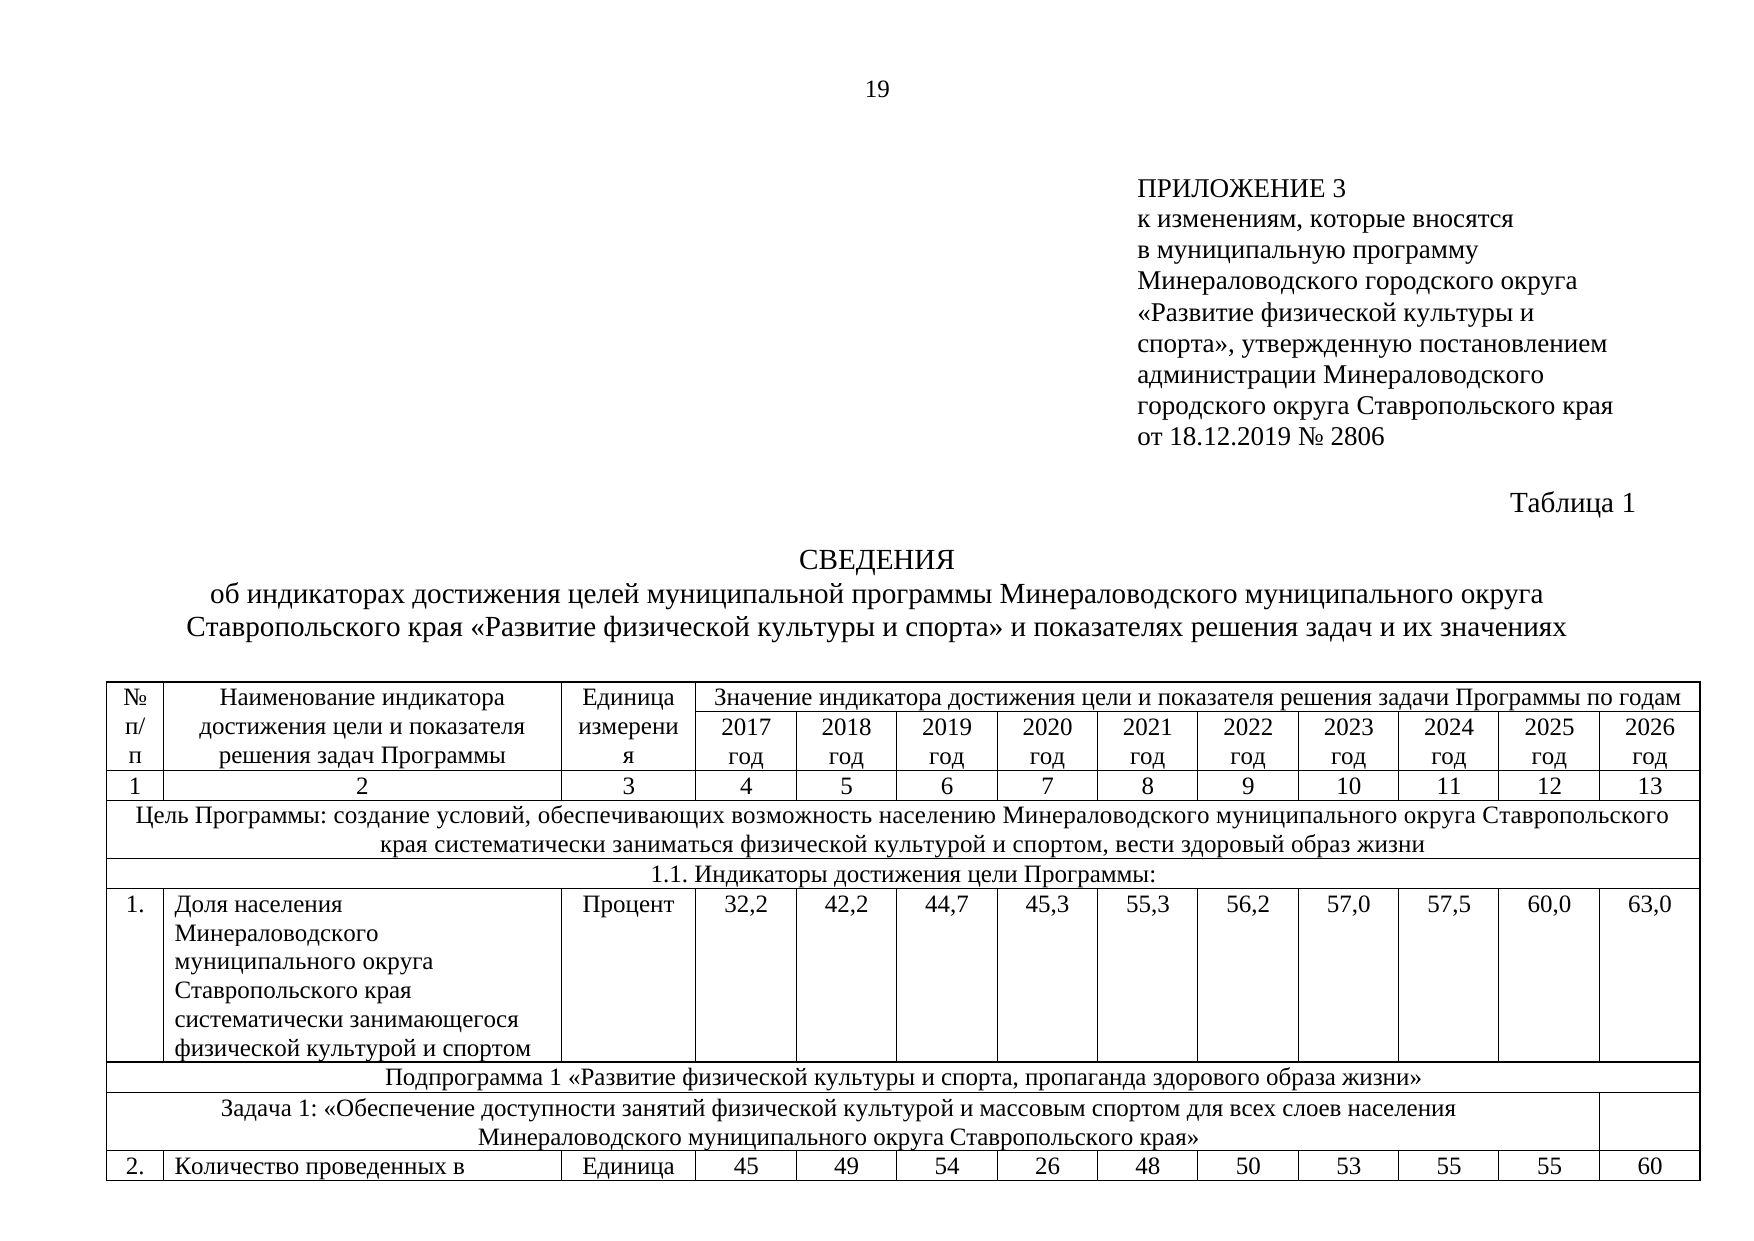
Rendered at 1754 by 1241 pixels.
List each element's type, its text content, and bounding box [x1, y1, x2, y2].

table_cell 57,0 [1299, 889, 1398, 1061]
table_cell 32,2 [696, 889, 796, 1061]
table_cell 1 [107, 771, 163, 799]
table_cell 48 [1098, 1151, 1197, 1180]
table_cell 50 [1198, 1151, 1298, 1180]
text в муниципальную программу [1137, 233, 1636, 264]
table_cell 1.1. Индикаторы достижения цели Программы: [107, 859, 1699, 888]
table_cell 63,0 [1600, 889, 1699, 1061]
table_cell 3 [562, 771, 695, 799]
table_cell 49 [797, 1151, 896, 1180]
table_cell 11 [1399, 771, 1498, 799]
table_cell 2017 год [696, 712, 796, 770]
table_cell 55,3 [1098, 889, 1197, 1061]
table_cell 53 [1299, 1151, 1398, 1180]
table_cell 2 [164, 771, 561, 799]
table_cell 60 [1600, 1151, 1699, 1180]
table_header № п/п [107, 683, 163, 770]
table_cell 13 [1600, 771, 1699, 799]
table_cell 42,2 [797, 889, 896, 1061]
table_cell 1. [107, 889, 163, 1061]
table_cell Цель Программы: создание условий, обеспечивающих возможность населению Минераловодского муниципального округа Ставропольского края систематически заниматься физической культурой и спортом, вести здоровый образ жизни [107, 801, 380, 858]
text Таблица 1 [118, 485, 1636, 518]
text к изменениям, которые вносятся [1137, 202, 1636, 233]
table_cell 2024 год [1399, 712, 1498, 770]
text Минераловодского городского округа «Развитие физической культуры и спорта», утвержденную постановлением администрации Минераловодского городского округа Ставропольского края [1137, 264, 1636, 420]
table_cell 9 [1198, 771, 1298, 799]
table_cell 6 [897, 771, 997, 799]
table_cell Доля населения Минераловодского муниципального округа Ставропольского края систематически занимающегося физической культурой и спортом [164, 889, 561, 1061]
table_cell 2021 год [1098, 712, 1197, 770]
table_cell 2025 год [1499, 712, 1599, 770]
table_cell Подпрограмма 1 «Развитие физической культуры и спорта, пропаганда здорового образа жизни» [107, 1063, 1699, 1092]
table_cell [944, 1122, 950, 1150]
text ПРИЛОЖЕНИЕ 3 [1137, 177, 1636, 202]
table_cell 8 [1098, 771, 1197, 799]
table_header Значение индикатора достижения цели и показателя решения задачи Программы по годам [696, 683, 1699, 711]
table_cell 57,5 [1399, 889, 1498, 1061]
table_cell Задача 1: «Обеспечение доступности занятий физической культурой и массовым спортом для всех слоев населения Минераловодского муниципального округа Ставропольского края» [1199, 1093, 1599, 1150]
table_cell 2018 год [797, 712, 896, 770]
table_cell 56,2 [1198, 889, 1298, 1061]
table_cell 2. [107, 1151, 163, 1180]
table_cell 2019 год [897, 712, 997, 770]
table_cell Процент [562, 889, 695, 1061]
table_header Единица измерения [562, 683, 695, 770]
table_cell 55 [1499, 1151, 1599, 1180]
table_cell 26 [998, 1151, 1097, 1180]
table_cell [1600, 1093, 1699, 1150]
table_cell 2022 год [1198, 712, 1298, 770]
table_cell 60,0 [1499, 889, 1599, 1061]
table_cell 2023 год [1299, 712, 1398, 770]
table_cell 2026 год [1600, 712, 1699, 770]
table_cell 45 [696, 1151, 796, 1180]
table_cell Цель Программы: создание условий, обеспечивающих возможность населению Минераловодского муниципального округа Ставропольского края систематически заниматься физической культурой и спортом, вести здоровый образ жизни [1427, 801, 1699, 858]
text СВЕДЕНИЯ [118, 542, 1636, 576]
table_cell 7 [998, 771, 1097, 799]
table_cell 4 [696, 771, 796, 799]
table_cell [164, 1151, 561, 1180]
table_cell 45,3 [998, 889, 1097, 1061]
table_cell 5 [797, 771, 896, 799]
table_header Наименование индикатора достижения цели и показателя решения задач Программы [164, 683, 561, 770]
table_cell 44,7 [897, 889, 997, 1061]
table_cell Задача 1: «Обеспечение доступности занятий физической культурой и массовым спортом для всех слоев населения Минераловодского муниципального округа Ставропольского края» [107, 1093, 478, 1150]
table_cell 10 [1299, 771, 1398, 799]
table_cell Единица [562, 1151, 695, 1180]
table_cell 54 [897, 1151, 997, 1180]
text от 18.12.2019 № 2806 [1137, 420, 1636, 451]
table_cell 2020 год [998, 712, 1097, 770]
table_cell 12 [1499, 771, 1599, 799]
text об индикаторах достижения целей муниципальной программы Минераловодского муниципального округа Ставропольского края «Развитие физической культуры и спорта» и показателях решения задач и их значениях [118, 576, 1636, 643]
table_cell 55 [1399, 1151, 1498, 1180]
